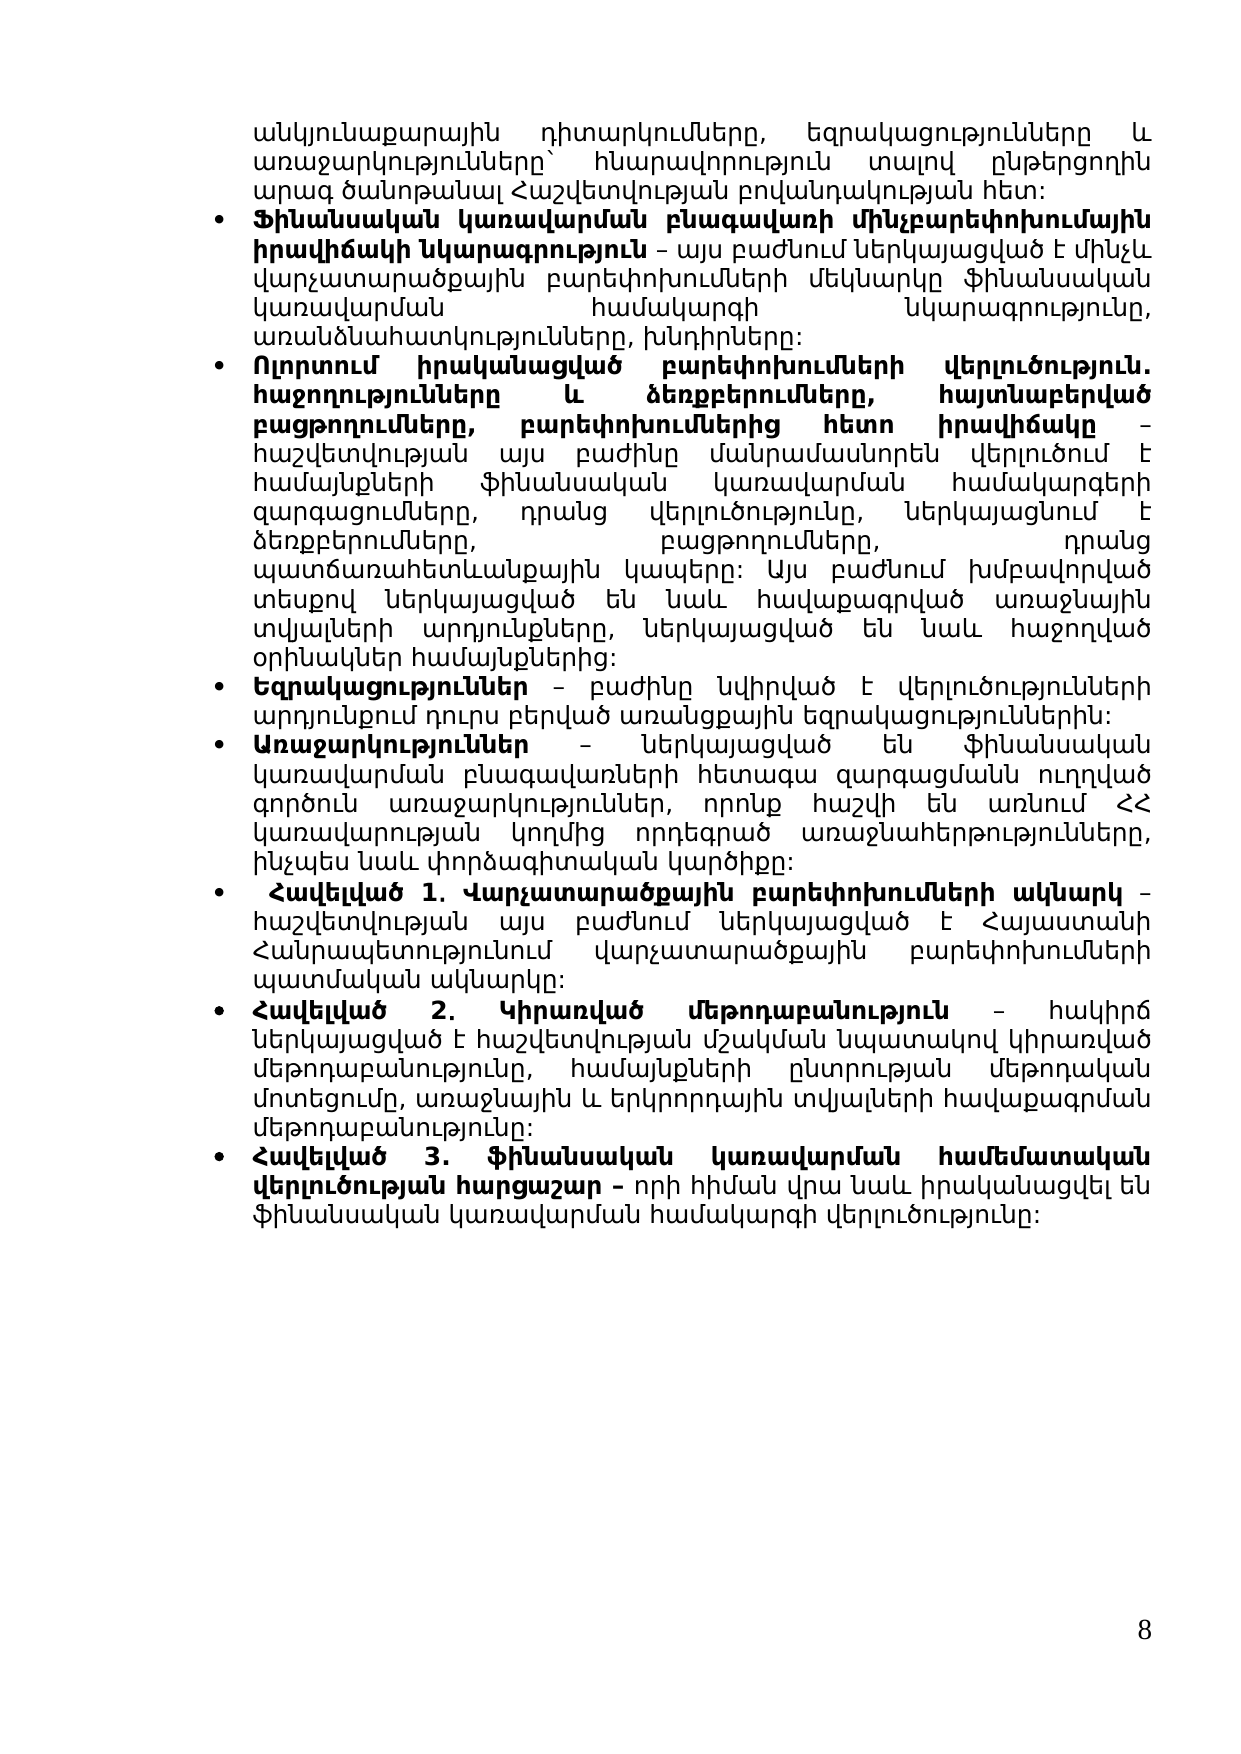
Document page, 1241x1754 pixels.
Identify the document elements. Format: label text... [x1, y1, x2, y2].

list Ֆինանսական կառավարման բնագավառի մինչբարեփոխումային իրավիճակի նկարագրություն – այս բաժնում ներկայացված է մինչև վարչատարածքային բարեփոխումների մեկնարկը ֆինանսական կառավարման համակարգի նկարագրությունը, առանձնահատկությունները, խնդիրները: [215, 206, 1152, 351]
list Առաջարկություններ – ներկայացված են ֆինանսական կառավարման բնագավառների հետագա զարգացմանն ուղղված գործուն առաջարկություններ, որոնք հաշվի են առնում ՀՀ կառավարության կողմից որդեգրած առաջնահերթությունները, ինչպես նաև փորձագիտական կարծիքը: [215, 731, 1152, 876]
list Եզրակացություններ – բաժինը նվիրված է վերլուծությունների արդյունքում դուրս բերված առանցքային եզրակացություններին: [215, 672, 1152, 731]
list Հավելված 2․ Կիրառված մեթոդաբանություն – հակիրճ ներկայացված է հաշվետվության մշակման նպատակով կիրառված մեթոդաբանությունը, համայնքների ընտրության մեթոդական մոտեցումը, առաջնային և երկրորդային տվյալների հավաքագրման մեթոդաբանությունը: [215, 995, 1152, 1142]
list Հավելված 1․ Վարչատարածքային բարեփոխումների ակնարկ – հաշվետվության այս բաժնում ներկայացված է Հայաստանի Հանրապետությունում վարչատարածքային բարեփոխումների պատմական ակնարկը: [215, 876, 1152, 995]
list Հավելված 3. ֆինանսական կառավարման համեմատական վերլուծության հարցաշար – որի հիման վրա նաև իրականացվել են ֆինանսական կառավարման համակարգի վերլուծությունը: [215, 1142, 1152, 1229]
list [215, 118, 1152, 206]
list Ոլորտում իրականացված բարեփոխումների վերլուծություն. հաջողությունները և ձեռքբերումները, հայտնաբերված բացթողումները, բարեփոխումներից հետո իրավիճակը – հաշվետվության այս բաժինը մանրամասնորեն վերլուծում է համայնքների ֆինանսական կառավարման համակարգերի զարգացումները, դրանց վերլուծությունը, ներկայացնում է ձեռքբերումները, բացթողումները, դրանց պատճառահետևանքային կապերը: Այս բաժնում խմբավորված տեսքով ներկայացված են նաև հավաքագրված առաջնային տվյալների արդյունքները, ներկայացված են նաև հաջողված օրինակներ համայնքներից: [215, 351, 1152, 672]
